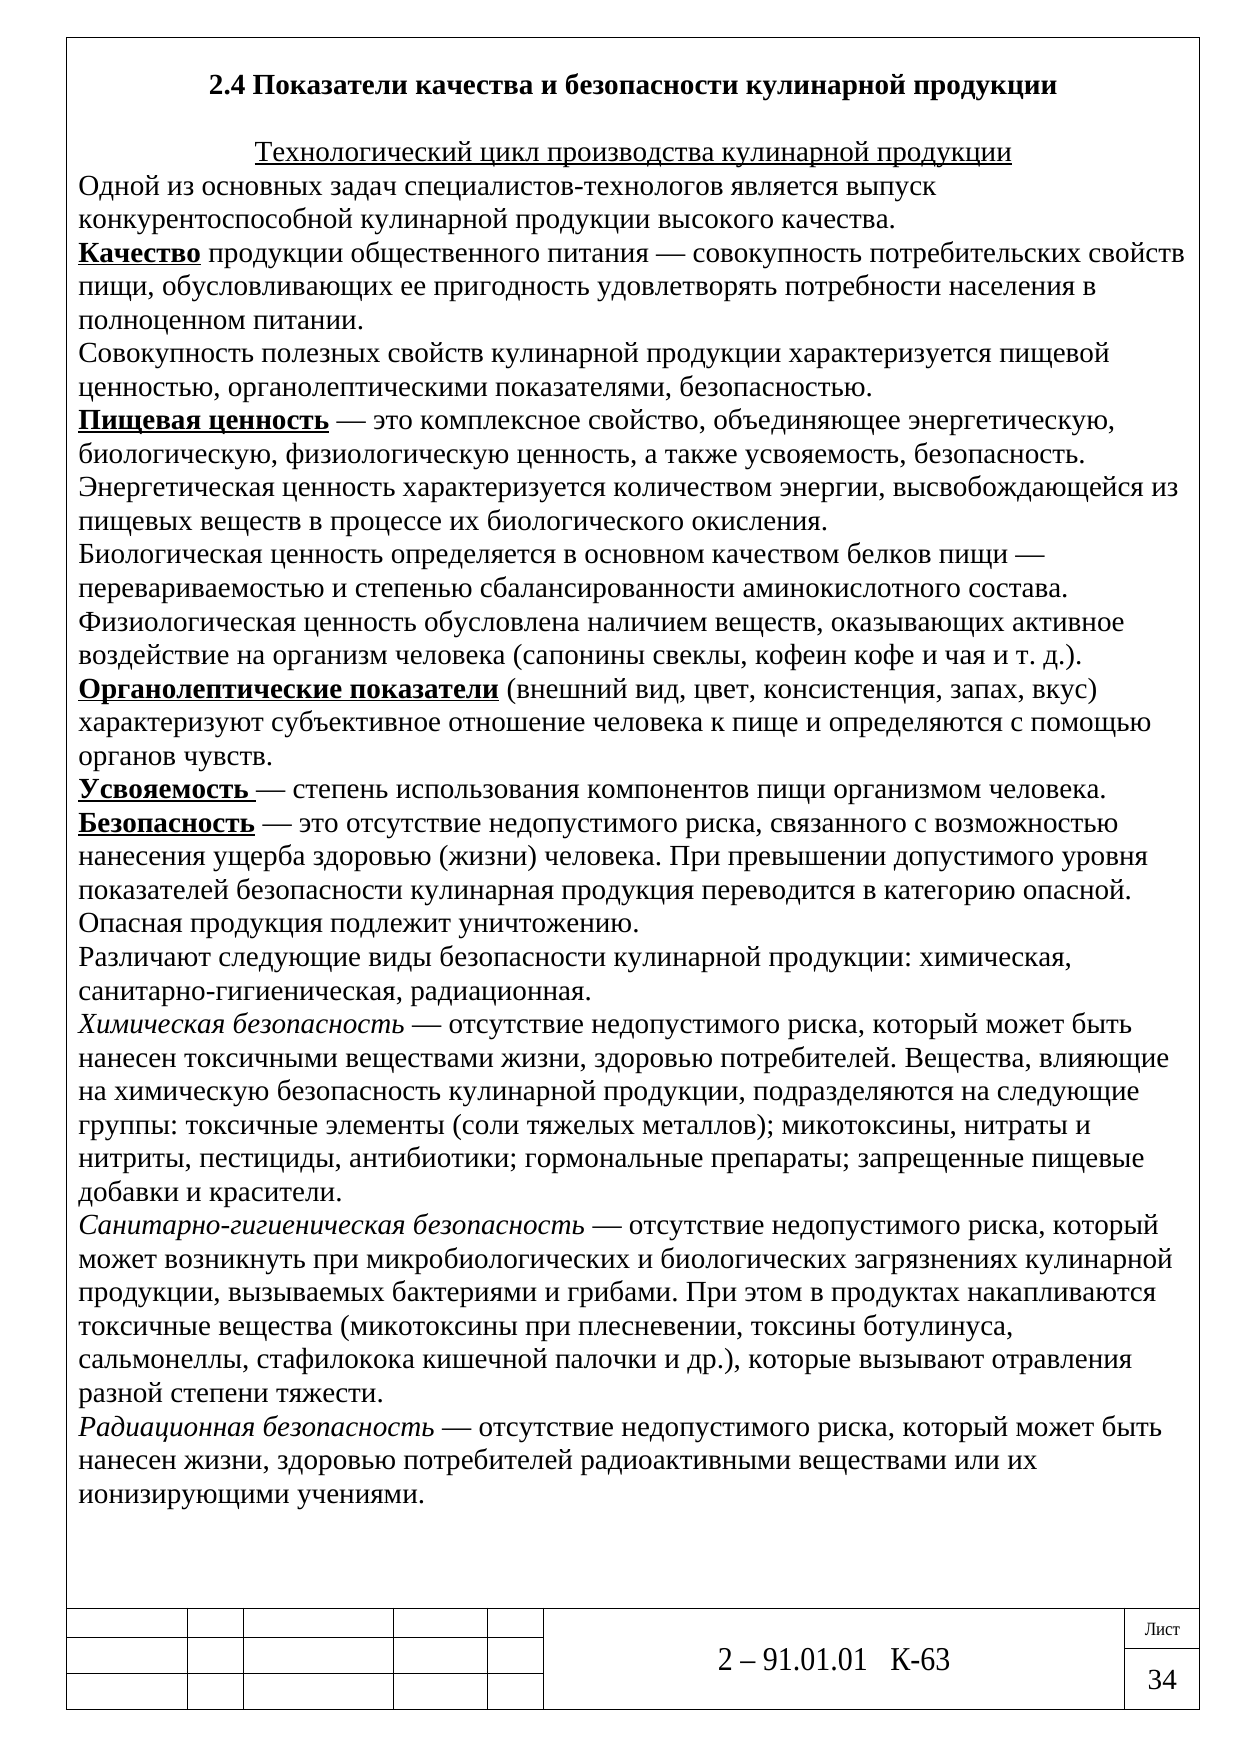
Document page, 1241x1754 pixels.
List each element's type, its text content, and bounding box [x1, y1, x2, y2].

table_cell [67, 1638, 187, 1673]
table_cell [394, 1609, 487, 1637]
table_cell 2 – 91.01.01 К-63 [544, 1609, 1124, 1709]
table_cell [188, 1609, 243, 1637]
table_cell [244, 1609, 393, 1637]
table_cell [188, 1674, 243, 1709]
table_cell 34 [1125, 1649, 1199, 1709]
table_cell [67, 1609, 187, 1637]
table_cell [188, 1638, 243, 1673]
table_cell Лист [1125, 1609, 1199, 1648]
table_cell [67, 1674, 187, 1709]
table_cell [488, 1638, 543, 1673]
table_cell 2.4 Показатели качества и безопасности кулинарной продукции Технологический цикл производства кулинарной продукции Одной из основных задач специалистов-технологов является выпуск конкурентоспособной кулинарной продукции высокого качества. Качество продукции общественного питания — совокупность потребительских свойств пищи, обусловливающих ее пригодность удовлетворять потребности населения в полноценном питании. Совокупность полезных свойств кулинарной продукции характеризуется пищевой ценностью, органолептическими показателями, безопасностью. Пищевая ценность — это комплексное свойство, объединяющее энергетическую, биологическую, физиологическую ценность, а также усвояемость, безопасность. Энергетическая ценность характеризуется количеством энергии, высвобождающейся из пищевых веществ в процессе их биологического окисления. Биологическая ценность определяется в основном качеством белков пищи — перевариваемостью и степенью сбалансированности аминокислотного состава. Физиологическая ценность обусловлена наличием веществ, оказывающих активное воздействие на организм человека (сапонины свеклы, кофеин кофе и чая и т. д.). Органолептические показатели (внешний вид, цвет, консистенция, запах, вкус) характеризуют субъективное отношение человека к пище и определяются с помощью органов чувств. Усвояемость — степень использования компонентов пищи организмом человека. Безопасность — это отсутствие недопустимого риска, связанного с возможностью нанесения ущерба здоровью (жизни) человека. При превышении допустимого уровня показателей безопасности кулинарная продукция переводится в категорию опасной. Опасная продукция подлежит уничтожению. Различают следующие виды безопасности кулинарной продукции: химическая, санитарно-гигиеническая, радиационная. Химическая безопасность — отсутствие недопустимого риска, который может быть нанесен токсичными веществами жизни, здоровью потребителей. Вещества, влияющие на химическую безопасность кулинарной продукции, подразделяются на следующие группы: токсичные элементы (соли тяжелых металлов); микотоксины, нитраты и нитриты, пестициды, антибиотики; гормональные препараты; запрещенные пищевые добавки и красители. Санитарно-гигиеническая безопасность — отсутствие недопустимого риска, который может возникнуть при микробиологических и биологических загрязнениях кулинарной продукции, вызываемых бактериями и грибами. При этом в продуктах накапливаются токсичные вещества (микотоксины при плесневении, токсины ботулинуса, сальмонеллы, стафилокока кишечной палочки и др.), которые вызывают отравления разной степени тяжести. Радиационная безопасность — отсутствие недопустимого риска, который может быть нанесен жизни, здоровью потребителей радиоактивными веществами или их ионизирующими учениями. [67, 38, 1199, 1608]
table_cell [394, 1674, 487, 1709]
table_cell [244, 1674, 393, 1709]
table_cell [394, 1638, 487, 1673]
table_cell [488, 1609, 543, 1637]
table_cell [488, 1674, 543, 1709]
table_cell [244, 1638, 393, 1673]
